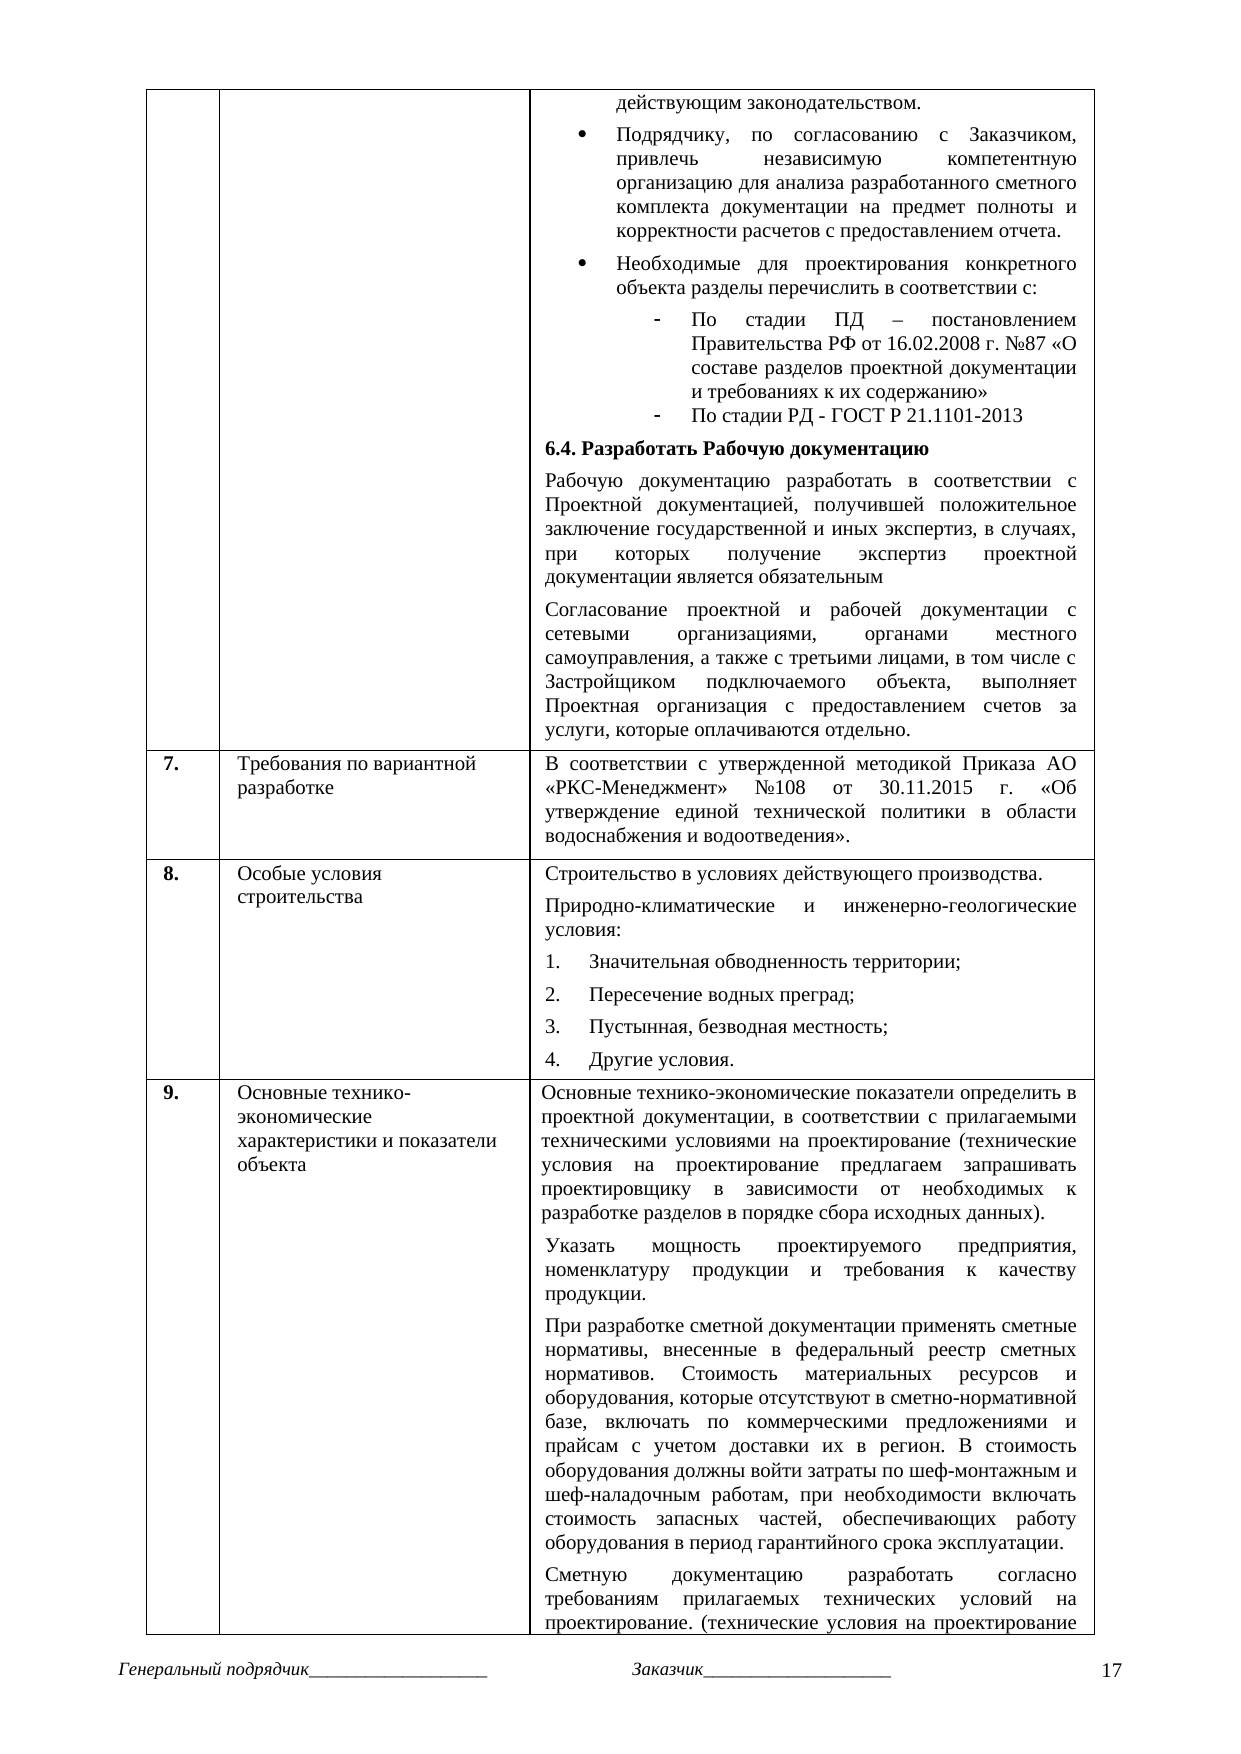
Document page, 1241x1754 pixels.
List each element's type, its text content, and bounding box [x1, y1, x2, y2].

table_cell Строительство в условиях действующего производства. Природно-климатические и инженерно-геологические условия: Значительная обводненность территории; Пересечение водных преград; Пустынная, безводная местность; Другие условия. [531, 860, 1094, 1079]
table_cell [531, 1080, 1094, 1634]
table_cell Особые условия строительства [220, 860, 529, 1079]
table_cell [531, 90, 1094, 749]
table_cell [147, 90, 219, 749]
table_cell [147, 751, 219, 859]
table_cell В соответствии с утвержденной методикой Приказа АО «РКС-Менеджмент» №108 от 30.11.2015 г. «Об утверждение единой технической политики в области водоснабжения и водоотведения». [531, 751, 1094, 859]
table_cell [220, 1080, 529, 1634]
table_cell [147, 1080, 219, 1634]
table_cell [147, 860, 219, 1079]
table_cell Требования по вариантной разработке [220, 751, 529, 859]
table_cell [220, 90, 529, 749]
